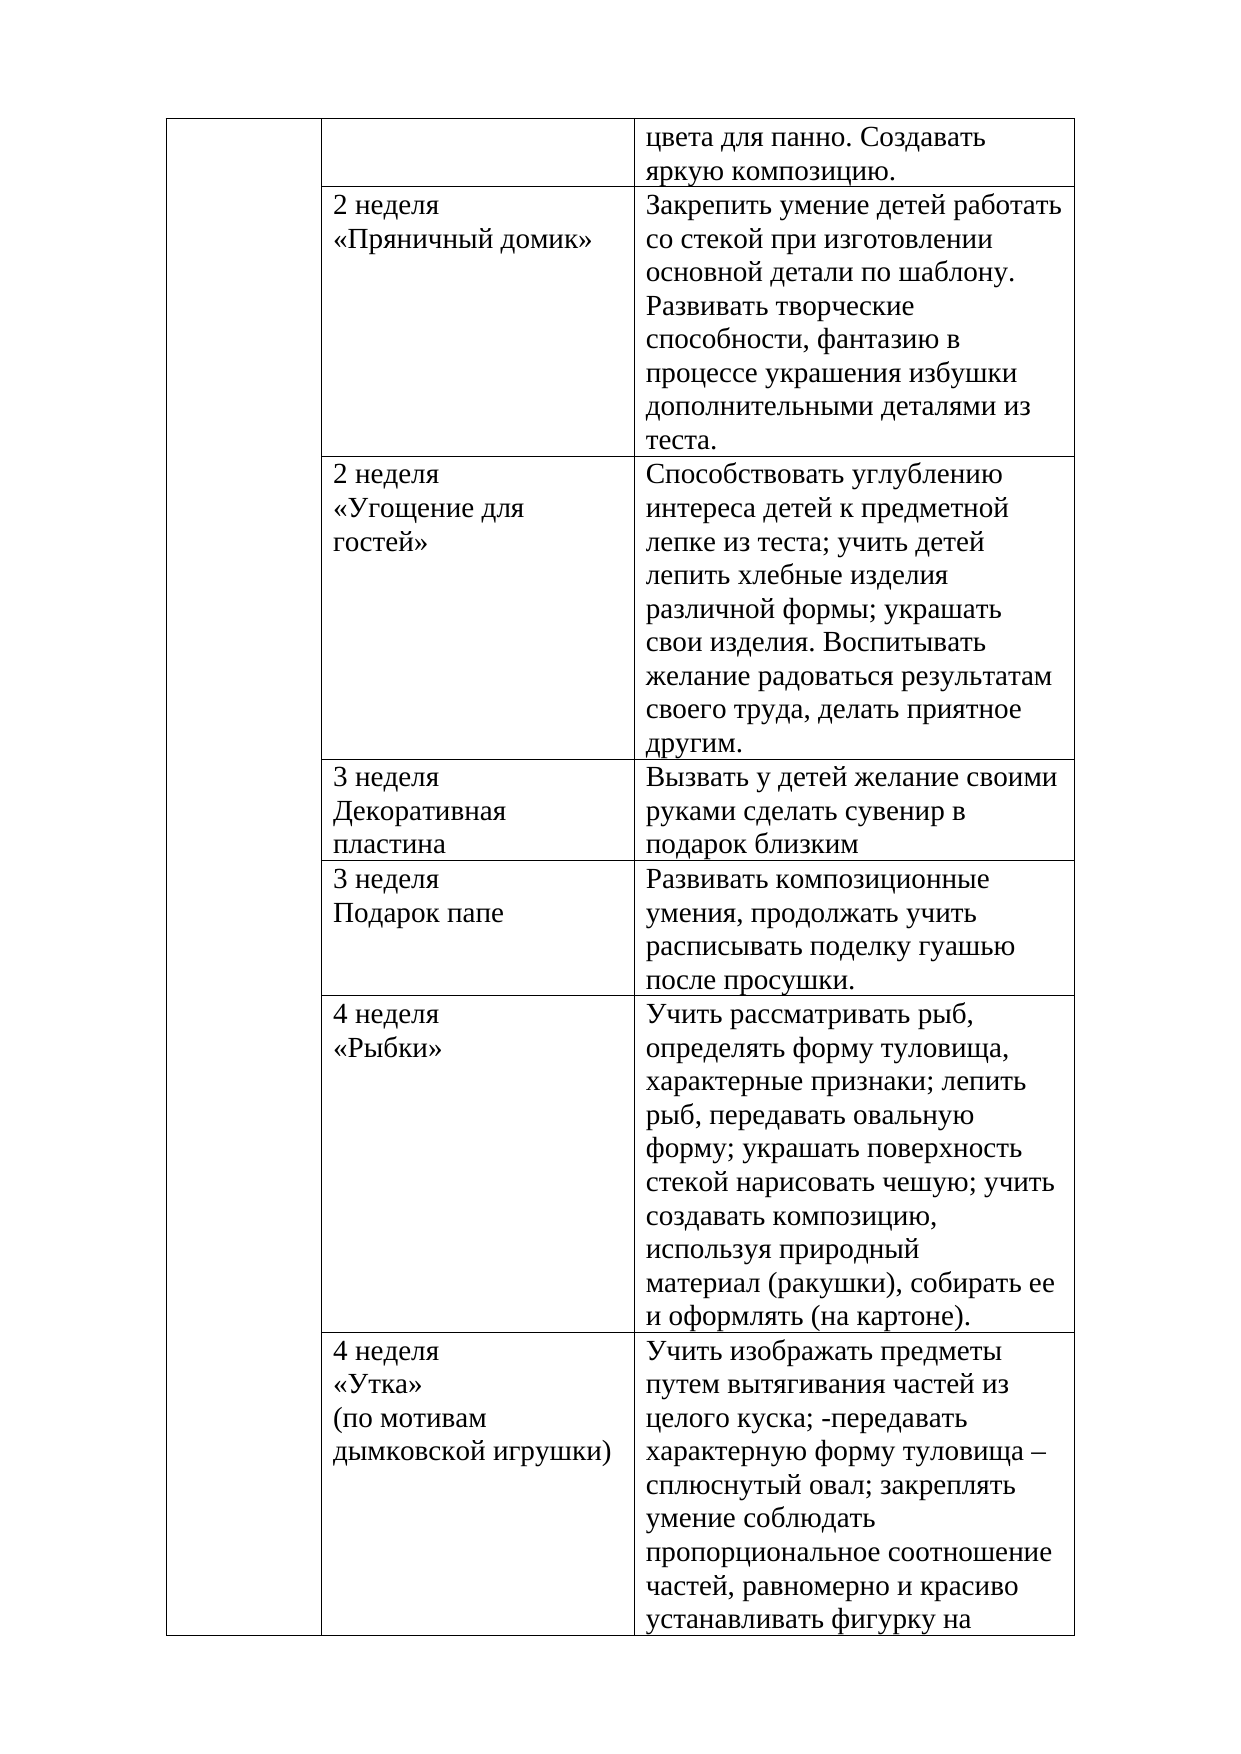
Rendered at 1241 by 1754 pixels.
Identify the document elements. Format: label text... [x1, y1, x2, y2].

table_cell Закрепить умение детей работать со стекой при изготовлении основной детали по шаблону. Развивать творческие способности, фантазию в процессе украшения избушки дополнительными деталями из теста. [635, 187, 1074, 456]
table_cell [635, 1333, 1074, 1635]
table_cell 3 неделя Подарок папе [322, 861, 634, 995]
table_cell Учить рассматривать рыб, определять форму туловища, характерные признаки; лепить рыб, передавать овальную форму; украшать поверхность стекой нарисовать чешую; учить создавать композицию, используя природный материал (ракушки), собирать ее и оформлять (на картоне). [635, 996, 1074, 1332]
table_cell Способствовать углублению интереса детей к предметной лепке из теста; учить детей лепить хлебные изделия различной формы; украшать свои изделия. Воспитывать желание радоваться результатам своего труда, делать приятное другим. [635, 457, 1074, 758]
table_cell 4 неделя «Рыбки» [322, 996, 634, 1332]
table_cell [635, 119, 1074, 186]
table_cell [322, 119, 634, 186]
table_cell Развивать композиционные умения, продолжать учить расписывать поделку гуашью после просушки. [635, 861, 1074, 995]
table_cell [322, 1333, 634, 1635]
table_cell 2 неделя «Угощение для гостей» [322, 457, 634, 758]
table_cell Вызвать у детей желание своими руками сделать сувенир в подарок близким [635, 760, 1074, 860]
table_cell 2 неделя «Пряничный домик» [322, 187, 634, 456]
table_cell 3 неделя Декоративная пластина [322, 760, 634, 860]
